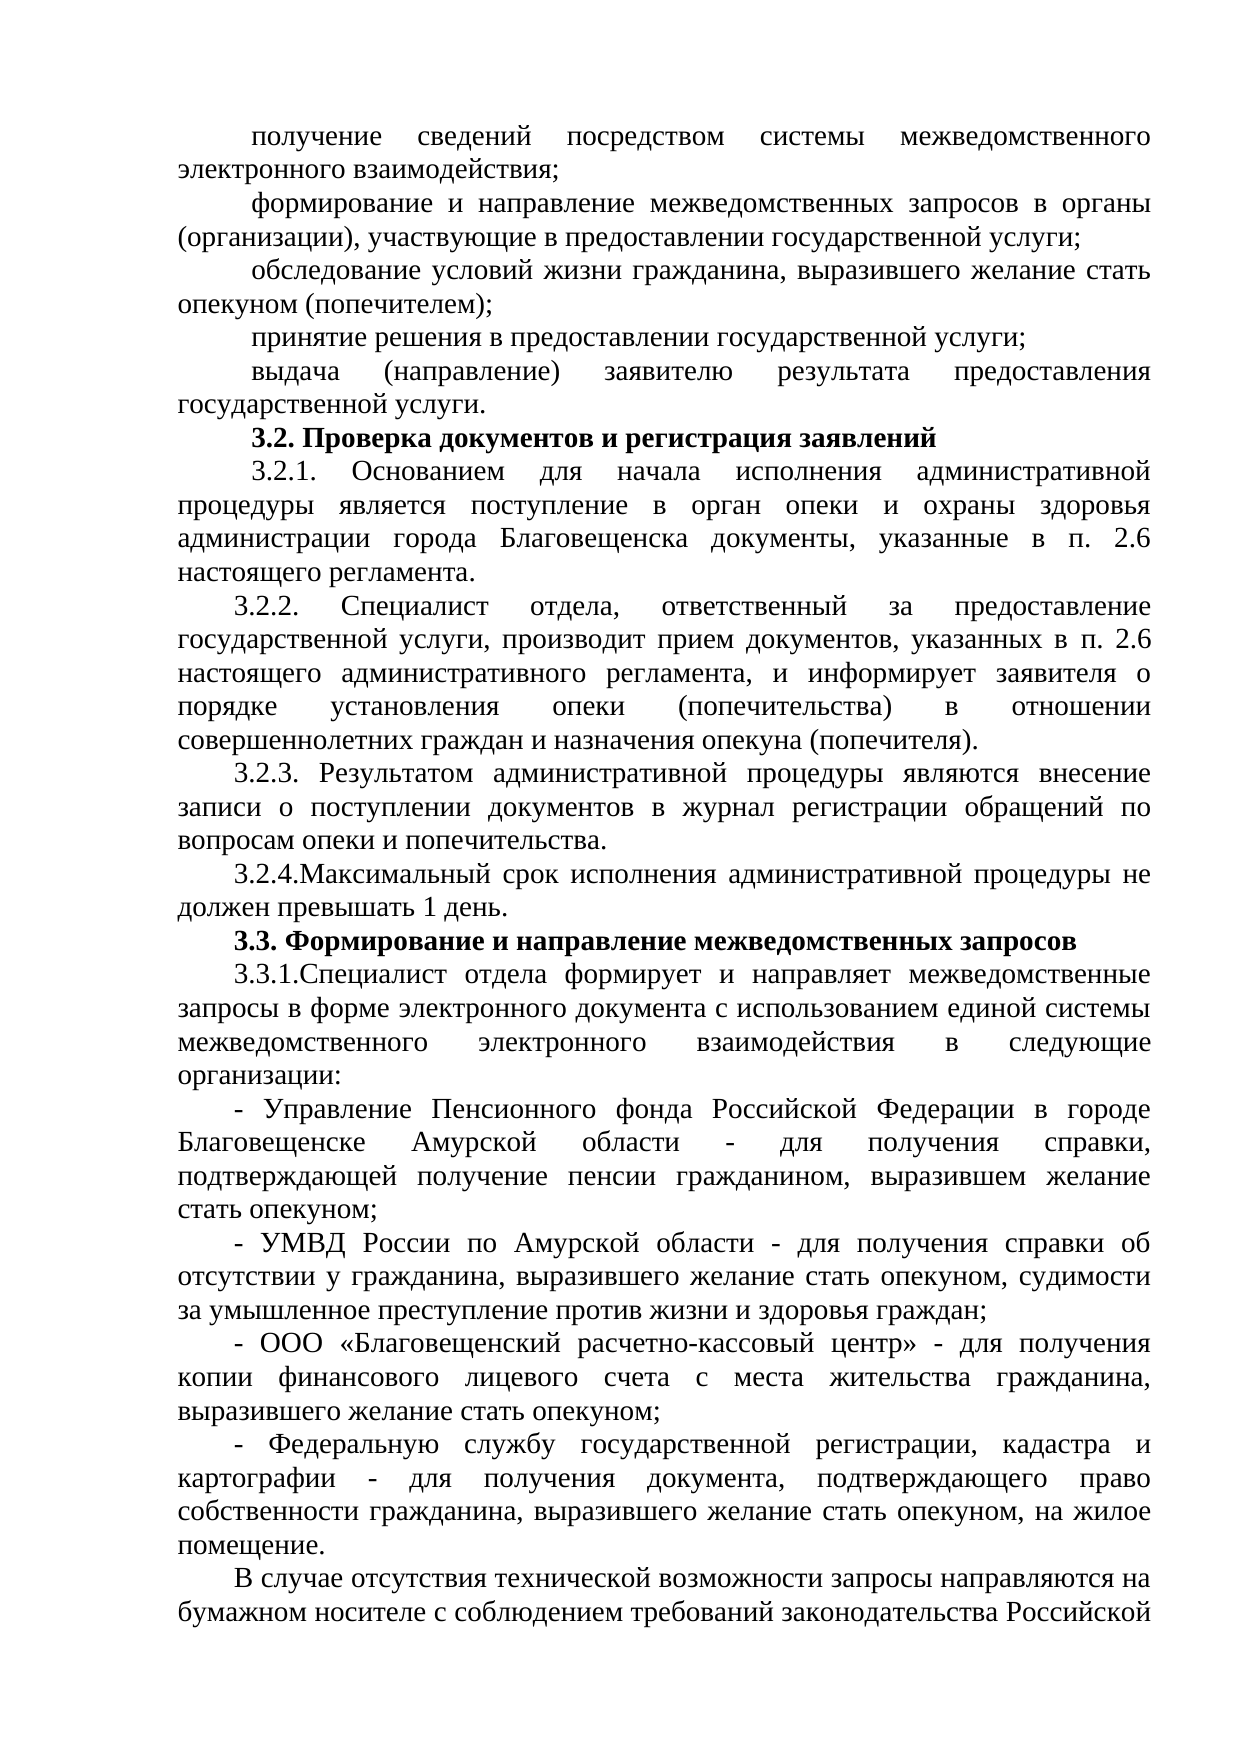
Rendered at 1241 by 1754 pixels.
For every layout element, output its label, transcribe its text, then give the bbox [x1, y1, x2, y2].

text принятие решения в предоставлении государственной услуги; [177, 319, 1152, 353]
text 3.2.2. Специалист отдела, ответственный за предоставление государственной услуги, производит прием документов, указанных в п. 2.6 настоящего административного регламента, и информирует заявителя о порядке установления опеки (попечительства) в отношении совершеннолетних граждан и назначения опекуна (попечителя). [177, 588, 1152, 755]
text 3.2. Проверка документов и регистрация заявлений [177, 420, 1152, 453]
text получение сведений посредством системы межведомственного электронного взаимодействия; [177, 118, 1152, 185]
text - ООО «Благовещенский расчетно-кассовый центр» - для получения копии финансового лицевого счета с места жительства гражданина, выразившего желание стать опекуном; [177, 1326, 1152, 1426]
text выдача (направление) заявителю результата предоставления государственной услуги. [177, 353, 1152, 420]
text формирование и направление межведомственных запросов в органы (организации), участвующие в предоставлении государственной услуги; [177, 185, 1152, 252]
text 3.2.1. Основанием для начала исполнения административной процедуры является поступление в орган опеки и охраны здоровья администрации города Благовещенска документы, указанные в п. 2.6 настоящего регламента. [177, 453, 1152, 588]
text 3.3. Формирование и направление межведомственных запросов [177, 923, 1152, 957]
text - УМВД России по Амурской области - для получения справки об отсутствии у гражданина, выразившего желание стать опекуном, судимости за умышленное преступление против жизни и здоровья граждан; [177, 1225, 1152, 1326]
text 3.3.1.Специалист отдела формирует и направляет межведомственные запросы в форме электронного документа с использованием единой системы межведомственного электронного взаимодействия в следующие организации: [177, 957, 1152, 1091]
text - Управление Пенсионного фонда Российской Федерации в городе Благовещенске Амурской области - для получения справки, подтверждающей получение пенсии гражданином, выразившем желание стать опекуном; [177, 1091, 1152, 1225]
text 3.2.4.Максимальный срок исполнения административной процедуры не должен превышать 1 день. [177, 856, 1152, 923]
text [177, 1560, 1152, 1627]
text 3.2.3. Результатом административной процедуры являются внесение записи о поступлении документов в журнал регистрации обращений по вопросам опеки и попечительства. [177, 755, 1152, 856]
text - Федеральную службу государственной регистрации, кадастра и картографии - для получения документа, подтверждающего право собственности гражданина, выразившего желание стать опекуном, на жилое помещение. [177, 1426, 1152, 1560]
text обследование условий жизни гражданина, выразившего желание стать опекуном (попечителем); [177, 252, 1152, 319]
